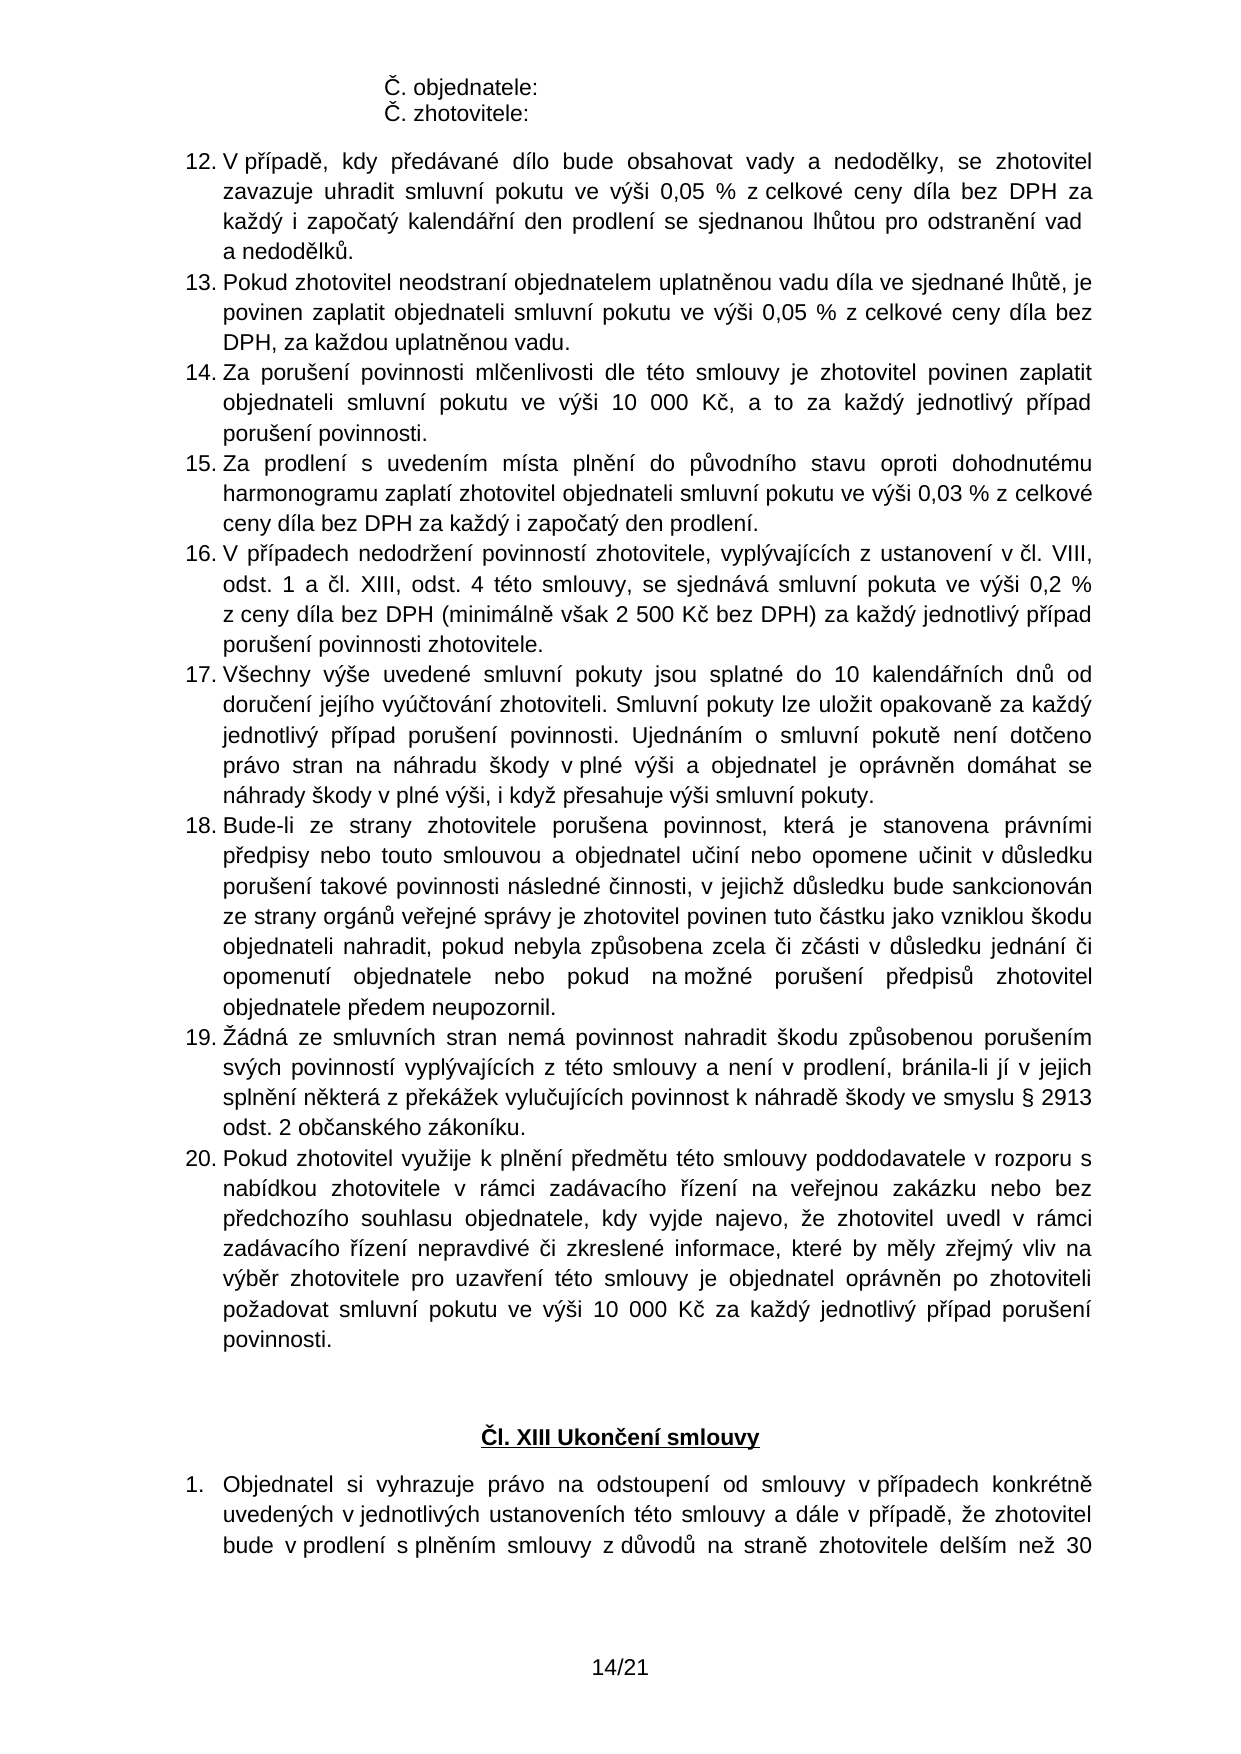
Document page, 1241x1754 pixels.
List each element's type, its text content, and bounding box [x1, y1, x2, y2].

list Pokud zhotovitel neodstraní objednatelem uplatněnou vadu díla ve sjednané lhůtě, je povinen zaplatit objednateli smluvní pokutu ve výši 0,05 % z celkové ceny díla bez DPH, za každou uplatněnou vadu. [185, 268, 1093, 355]
list Za porušení povinnosti mlčenlivosti dle této smlouvy je zhotovitel povinen zaplatit objednateli smluvní pokutu ve výši 10 000 Kč, a to za každý jednotlivý případ porušení povinnosti. [185, 359, 1093, 446]
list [185, 1471, 1093, 1558]
list V případech nedodržení povinností zhotovitele, vyplývajících z ustanovení v čl. VIII, odst. 1 a čl. XIII, odst. 4 této smlouvy, se sjednává smluvní pokuta ve výši 0,2 % z ceny díla bez DPH (minimálně však 2 500 Kč bez DPH) za každý jednotlivý případ porušení povinnosti zhotovitele. [185, 540, 1093, 657]
list Za prodlení s uvedením místa plnění do původního stavu oproti dohodnutému harmonogramu zaplatí zhotovitel objednateli smluvní pokutu ve výši 0,03 % z celkové ceny díla bez DPH za každý i započatý den prodlení. [185, 450, 1093, 536]
list V případě, kdy předávané dílo bude obsahovat vady a nedodělky, se zhotovitel zavazuje uhradit smluvní pokutu ve výši 0,05 % z celkové ceny díla bez DPH za každý i započatý kalendářní den prodlení se sjednanou lhůtou pro odstranění vad a nedodělků. [185, 148, 1093, 264]
list Pokud zhotovitel využije k plnění předmětu této smlouvy poddodavatele v rozporu s nabídkou zhotovitele v rámci zadávacího řízení na veřejnou zakázku nebo bez předchozího souhlasu objednatele, kdy vyjde najevo, že zhotovitel uvedl v rámci zadávacího řízení nepravdivé či zkreslené informace, které by měly zřejmý vliv na výběr zhotovitele pro uzavření této smlouvy je objednatel oprávněn po zhotoviteli požadovat smluvní pokutu ve výši 10 000 Kč za každý jednotlivý případ porušení povinnosti. [185, 1144, 1093, 1352]
list Žádná ze smluvních stran nemá povinnost nahradit škodu způsobenou porušením svých povinností vyplývajících z této smlouvy a není v prodlení, bránila-li jí v jejich splnění některá z překážek vylučujících povinnost k náhradě škody ve smyslu § 2913 odst. 2 občanského zákoníku. [185, 1024, 1093, 1141]
list Bude-li ze strany zhotovitele porušena povinnost, která je stanovena právními předpisy nebo touto smlouvou a objednatel učiní nebo opomene učinit v důsledku porušení takové povinnosti následné činnosti, v jejichž důsledku bude sankcionován ze strany orgánů veřejné správy je zhotovitel povinen tuto částku jako vzniklou škodu objednateli nahradit, pokud nebyla způsobena zcela či zčásti v důsledku jednání či opomenutí objednatele nebo pokud na možné porušení předpisů zhotovitel objednatele předem neupozornil. [185, 812, 1093, 1020]
list Všechny výše uvedené smluvní pokuty jsou splatné do 10 kalendářních dnů od doručení jejího vyúčtování zhotoviteli. Smluvní pokuty lze uložit opakovaně za každý jednotlivý případ porušení povinnosti. Ujednáním o smluvní pokutě není dotčeno právo stran na náhradu škody v plné výši a objednatel je oprávněn domáhat se náhrady škody v plné výši, i když přesahuje výši smluvní pokuty. [185, 661, 1093, 808]
text Čl. XIII Ukončení smlouvy [148, 1424, 1093, 1450]
